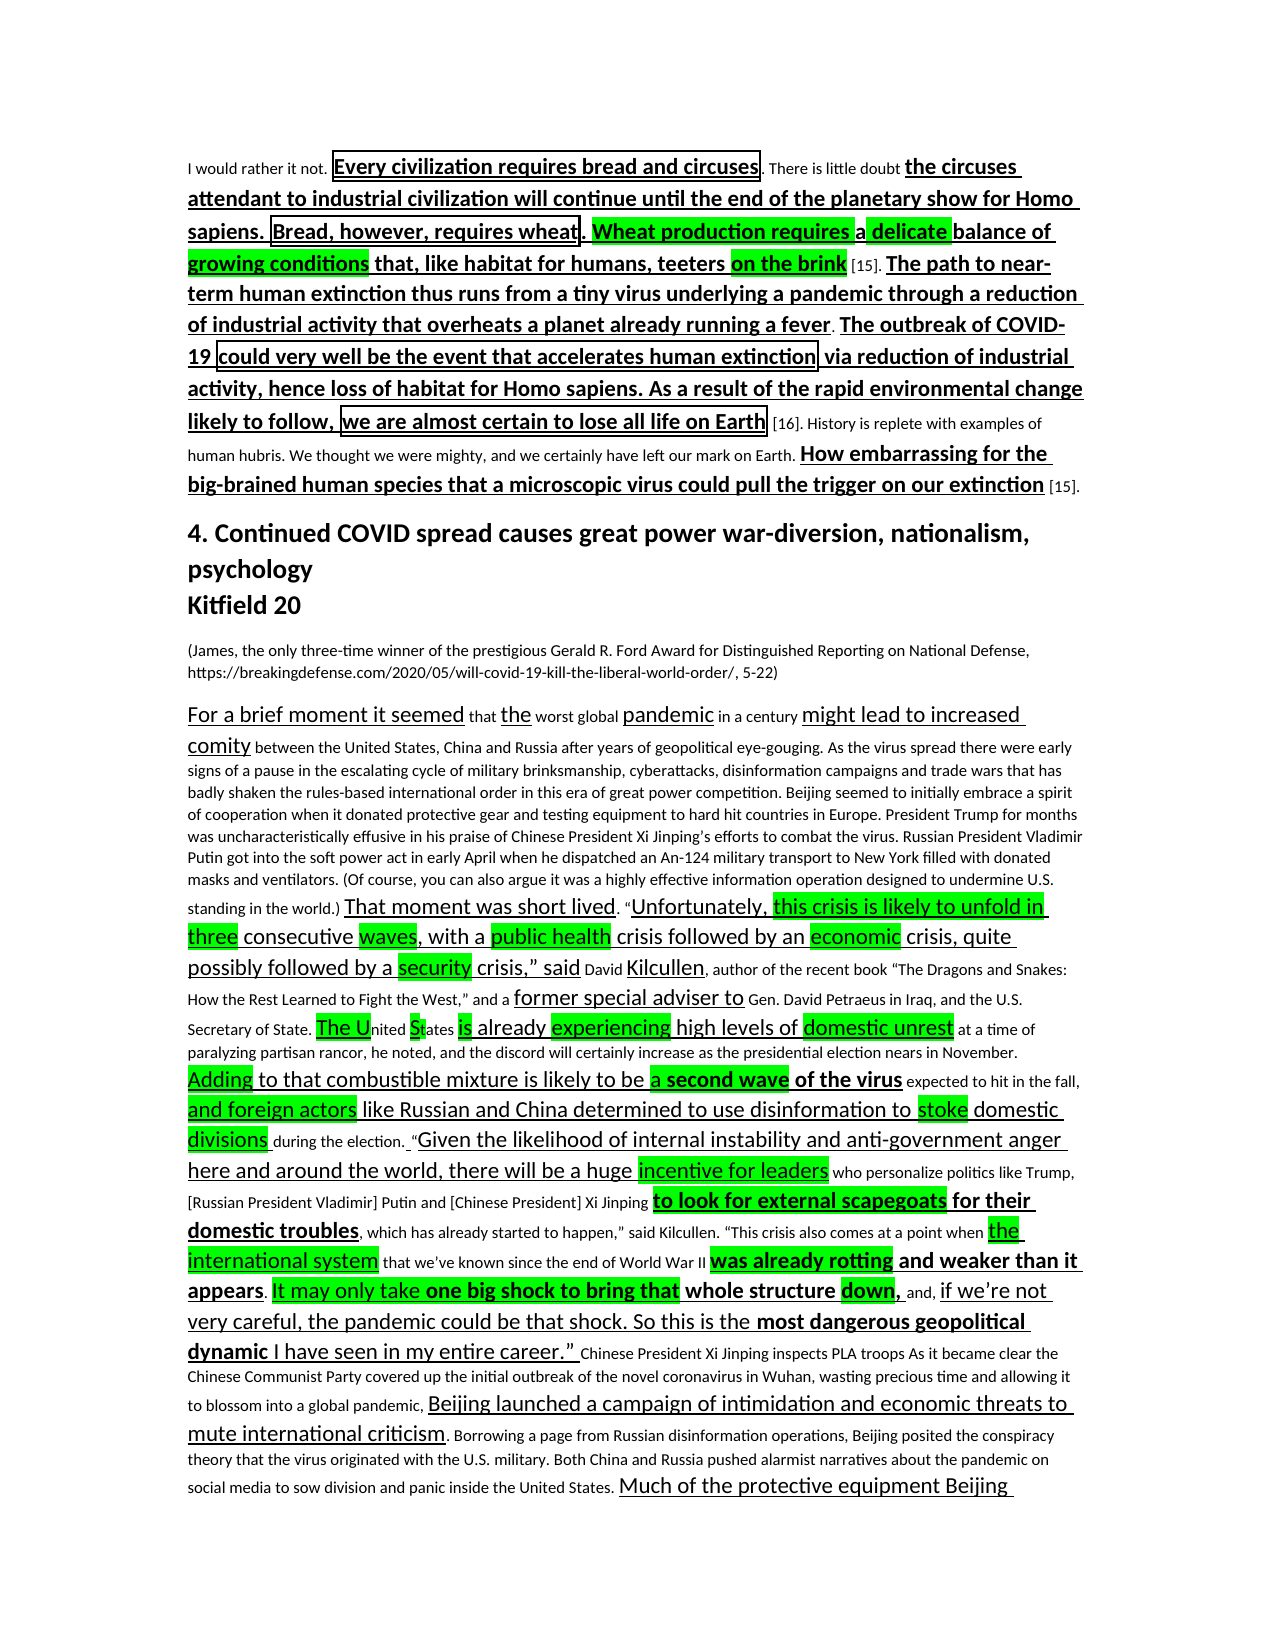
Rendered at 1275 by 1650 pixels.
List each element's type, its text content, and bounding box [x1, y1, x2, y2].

text (James, the only three-time winner of the prestigious Gerald R. Ford Award for Distinguished Reporting on National Defense, https://breakingdefense.com/2020/05/will-covid-19-kill-the-liberal-world-order/, 5-22) [187, 640, 1087, 682]
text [187, 701, 1087, 1499]
text Kitfield 20 [187, 588, 1087, 621]
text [187, 150, 1087, 498]
subtitle 4. Continued COVID spread causes great power war-diversion, nationalism, psychology [187, 517, 1087, 585]
